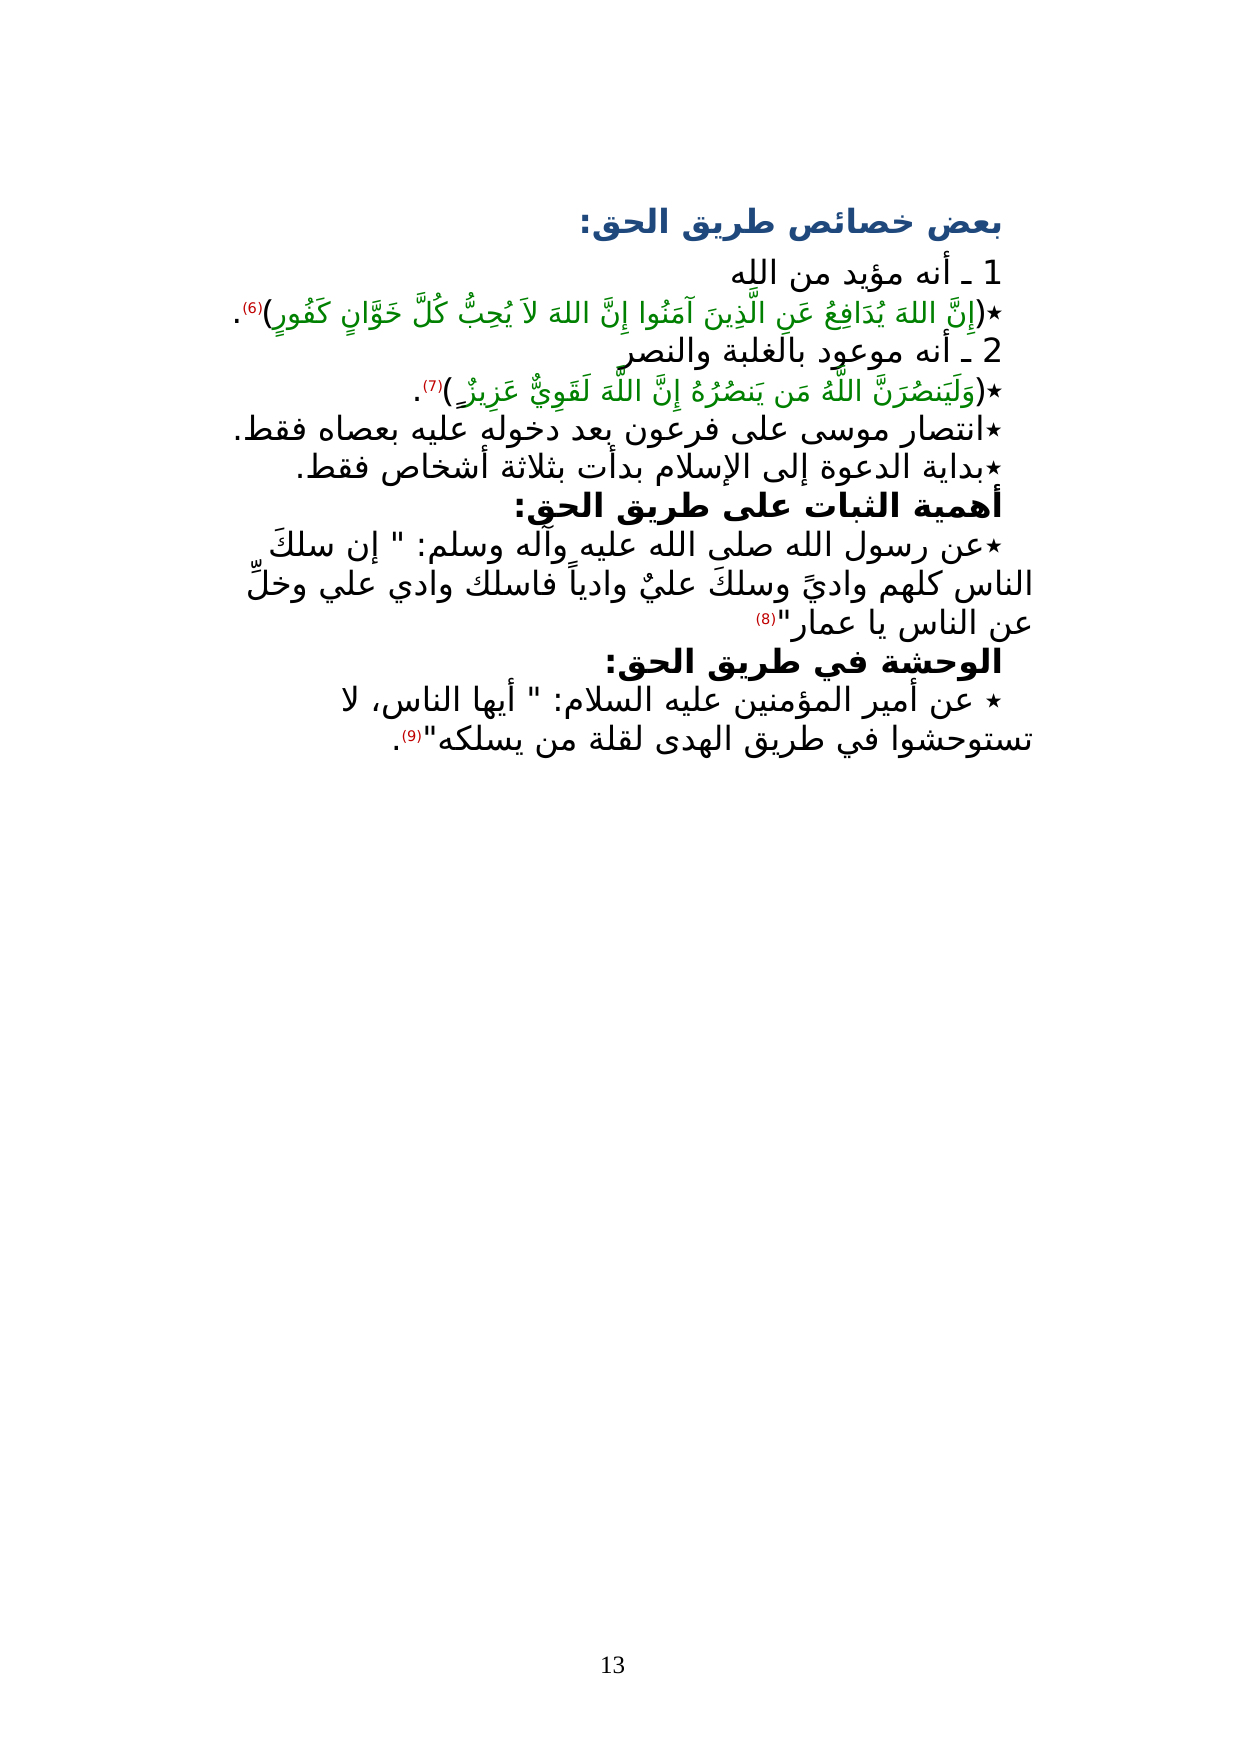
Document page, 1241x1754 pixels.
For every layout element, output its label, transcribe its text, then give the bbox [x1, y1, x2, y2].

text الوحشة في طريق الحق: [222, 642, 1033, 681]
subtitle بعض خصائص طريق الحق: [222, 202, 1033, 241]
text ٭بداية الدعوة إلى الإسلام بدأت بثلاثة أشخاص فقط. [222, 448, 1033, 487]
text ٭﴿وَلَيَنصُرَنَّ اللَّهُ مَن يَنصُرُهُ إِنَّ اللَّهَ لَقَوِيٌّ عَزِيزٌ ٍ﴾(7). [222, 370, 1033, 409]
text أهمية الثبات على طريق الحق: [222, 487, 1033, 526]
text ٭ عن أمير المؤمنين عليه السلام: " أيها الناس، لا تستوحشوا في طريق الهدى لقلة من يسلكه"(9). [222, 681, 1033, 759]
text ٭﴿إِنَّ اللهَ يُدَافِعُ عَنِ الَّذِينَ آمَنُوا إِنَّ اللهَ لاَ يُحِبُّ كُلَّ خَوَّانٍ كَفُورٍ﴾(6). [222, 292, 1033, 331]
text ٭عن رسول الله صلى الله عليه وآله وسلم: " إن سلكَ الناس كلهم واديً وسلكَ عليٌ وادياً فاسلك وادي علي وخلِّ عن الناس يا عمار"(8) [222, 526, 1033, 642]
text 1 ـ أنه مؤيد من الله [222, 253, 1033, 292]
text ٭انتصار موسى على فرعون بعد دخوله عليه بعصاه فقط. [222, 409, 1033, 448]
text 2 ـ أنه موعود بالغلبة والنصر [222, 331, 1033, 370]
